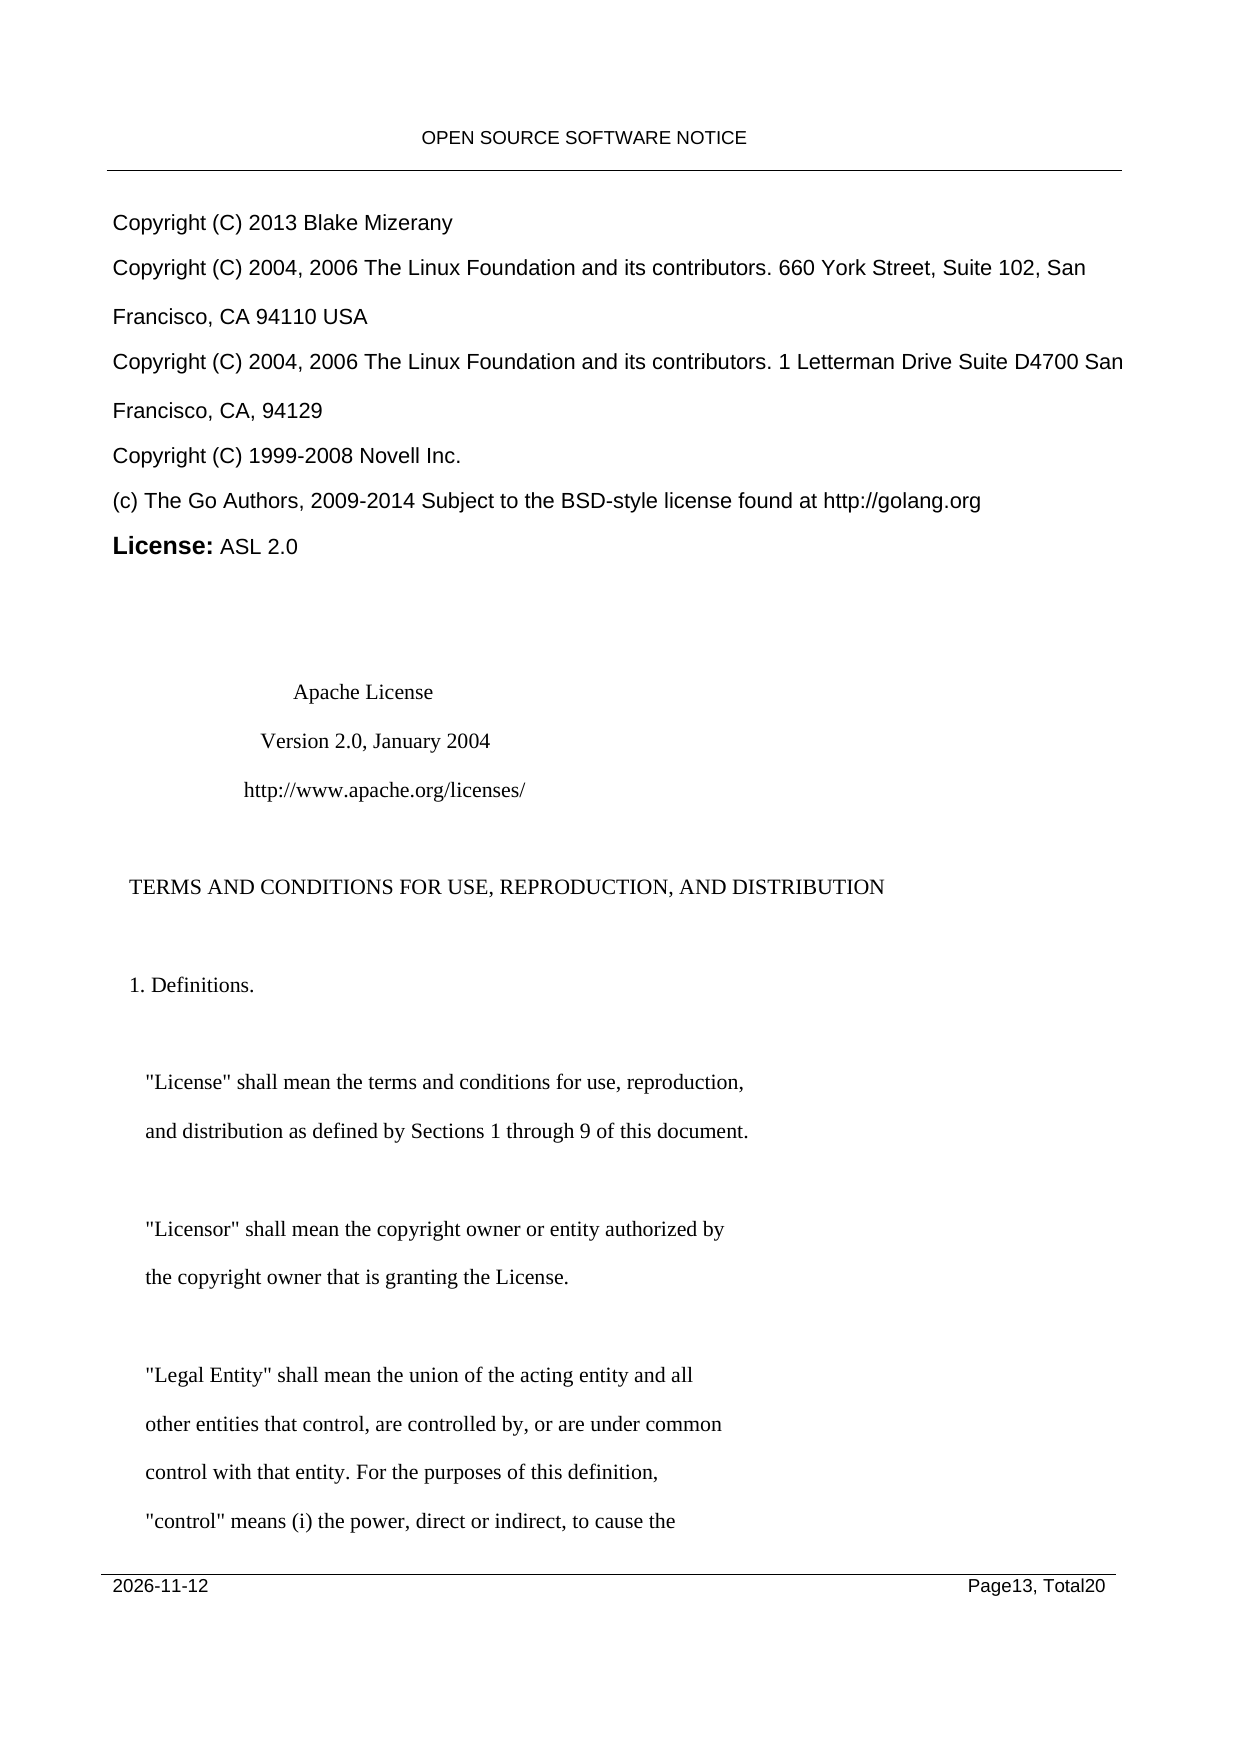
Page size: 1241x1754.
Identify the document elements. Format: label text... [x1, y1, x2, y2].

text Copyright (C) 2013 Blake Mizerany [112, 206, 1128, 239]
text Copyright (C) 2004, 2006 The Linux Foundation and its contributors. 660 York Street, Suite 102, San Francisco, CA 94110 USA [112, 251, 1128, 333]
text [112, 529, 1128, 1537]
text Copyright (C) 1999-2008 Novell Inc. [112, 439, 1128, 472]
text (c) The Go Authors, 2009-2014 Subject to the BSD-style license found at http://golang.org [112, 484, 1128, 517]
text Copyright (C) 2004, 2006 The Linux Foundation and its contributors. 1 Letterman Drive Suite D4700 San Francisco, CA, 94129 [112, 345, 1128, 427]
